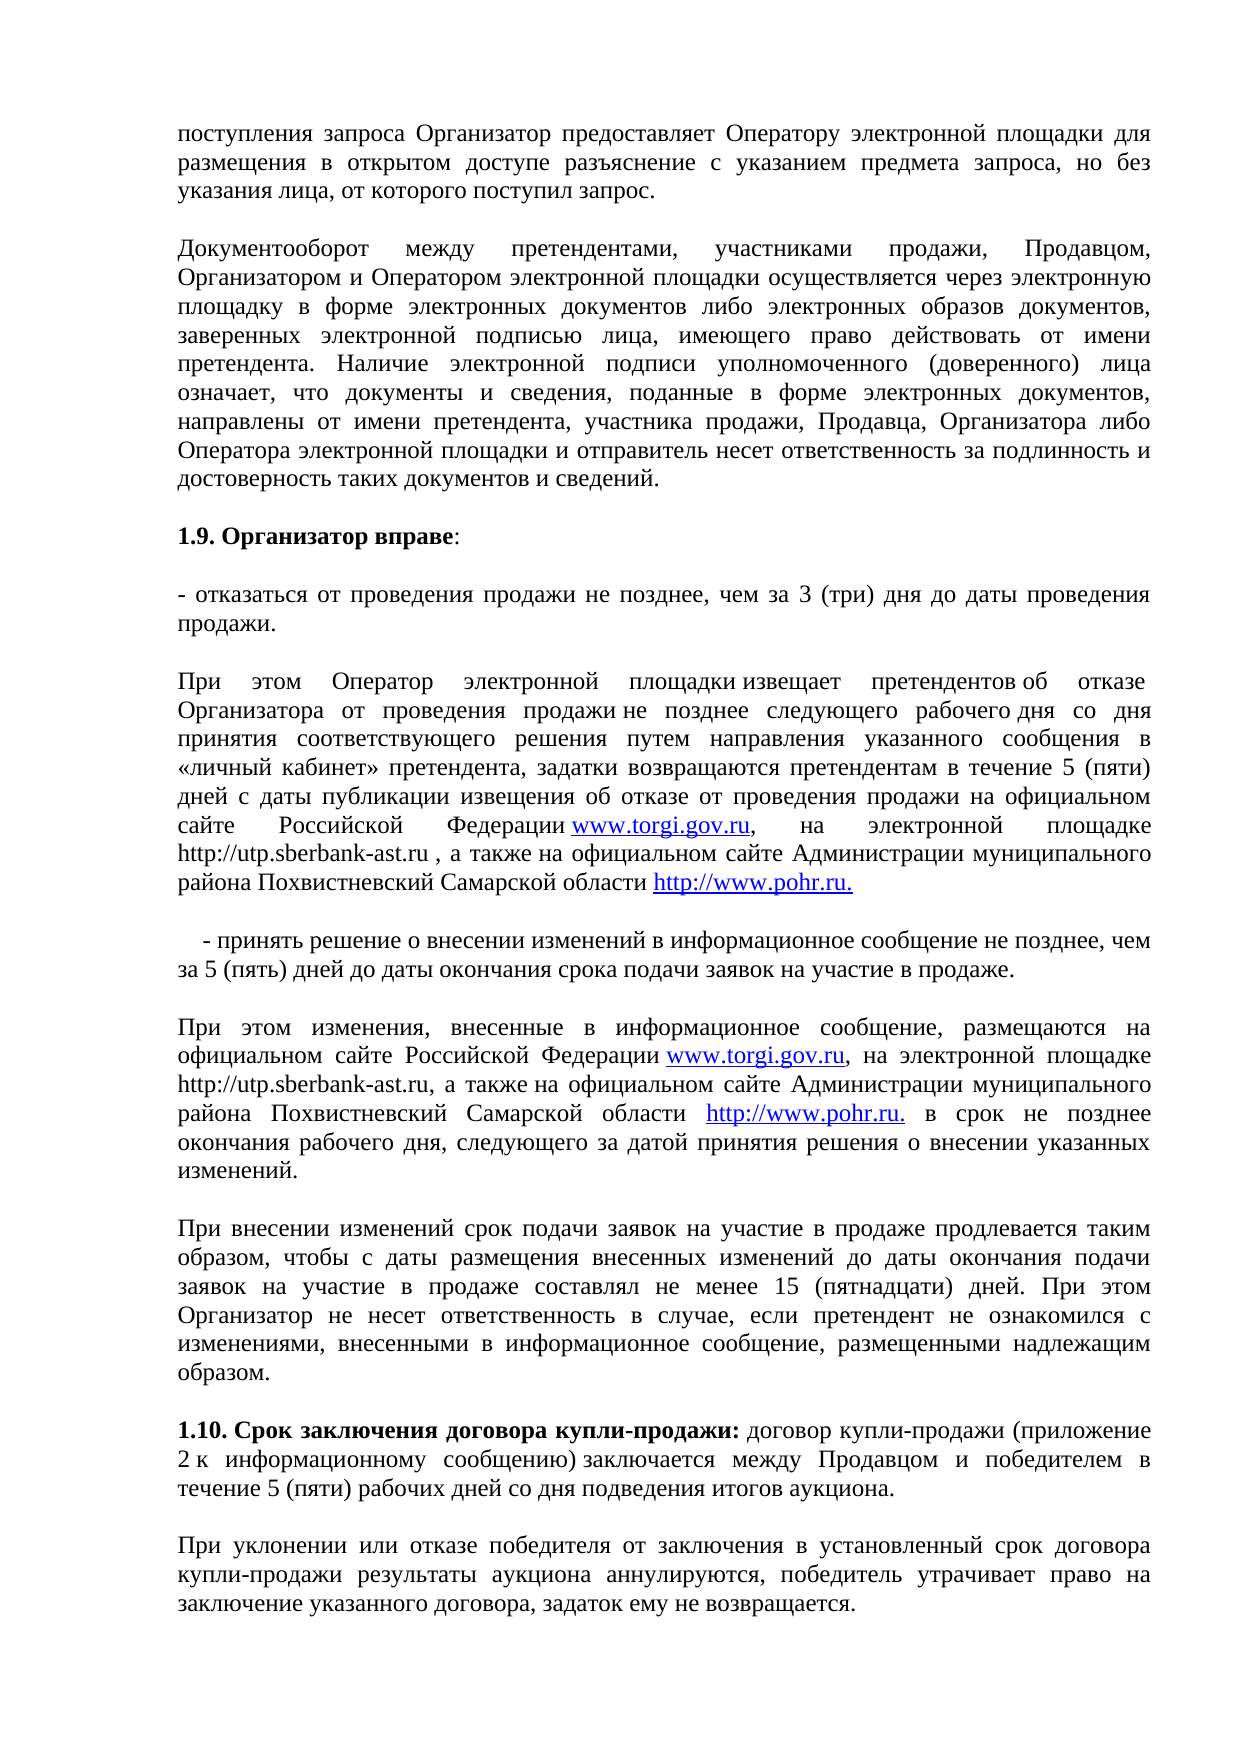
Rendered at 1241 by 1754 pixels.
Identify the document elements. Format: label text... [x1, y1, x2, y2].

text При этом изменения, внесенные в информационное сообщение, размещаются на официальном сайте Российской Федерации www.torgi.gov.ru, на электронной площадке http://utp.sberbank-ast.ru, а также на официальном сайте Администрации муниципального района Похвистневский Самарской области http://www.pohr.ru. в срок не позднее окончания рабочего дня, следующего за датой принятия решения о внесении указанных изменений. [177, 1012, 1152, 1184]
text - принять решение о внесении изменений в информационное сообщение не позднее, чем за 5 (пять) дней до даты окончания срока подачи заявок на участие в продаже. [177, 925, 1152, 983]
text - отказаться от проведения продажи не позднее, чем за 3 (три) дня до даты проведения продажи. [177, 579, 1152, 637]
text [177, 118, 1152, 204]
text 1.10. Срок заключения договора купли-продажи: договор купли-продажи (приложение 2 к информационному сообщению) заключается между Продавцом и победителем в течение 5 (пяти) рабочих дней со дня подведения итогов аукциона. [177, 1415, 1152, 1501]
text При уклонении или отказе победителя от заключения в установленный срок договора купли-продажи результаты аукциона аннулируются, победитель утрачивает право на заключение указанного договора, задаток ему не возвращается. [177, 1531, 1152, 1617]
text Документооборот между претендентами, участниками продажи, Продавцом, Организатором и Оператором электронной площадки осуществляется через электронную площадку в форме электронных документов либо электронных образов документов, заверенных электронной подписью лица, имеющего право действовать от имени претендента. Наличие электронной подписи уполномоченного (доверенного) лица означает, что документы и сведения, поданные в форме электронных документов, направлены от имени претендента, участника продажи, Продавца, Организатора либо Оператора электронной площадки и отправитель несет ответственность за подлинность и достоверность таких документов и сведений. [177, 233, 1152, 492]
text 1.9. Организатор вправе: [177, 521, 1152, 550]
text При внесении изменений срок подачи заявок на участие в продаже продлевается таким образом, чтобы с даты размещения внесенных изменений до даты окончания подачи заявок на участие в продаже составлял не менее 15 (пятнадцати) дней. При этом Организатор не несет ответственность в случае, если претендент не ознакомился с изменениями, внесенными в информационное сообщение, размещенными надлежащим образом. [177, 1213, 1152, 1386]
text При этом Оператор электронной площадки извещает претендентов об отказе Организатора от проведения продажи не позднее следующего рабочего дня со дня принятия соответствующего решения путем направления указанного сообщения в «личный кабинет» претендента, задатки возвращаются претендентам в течение 5 (пяти) дней с даты публикации извещения об отказе от проведения продажи на официальном сайте Российской Федерации www.torgi.gov.ru, на электронной площадке http://utp.sberbank-ast.ru , а также на официальном сайте Администрации муниципального района Похвистневский Самарской области http://www.pohr.ru. [177, 666, 1152, 896]
